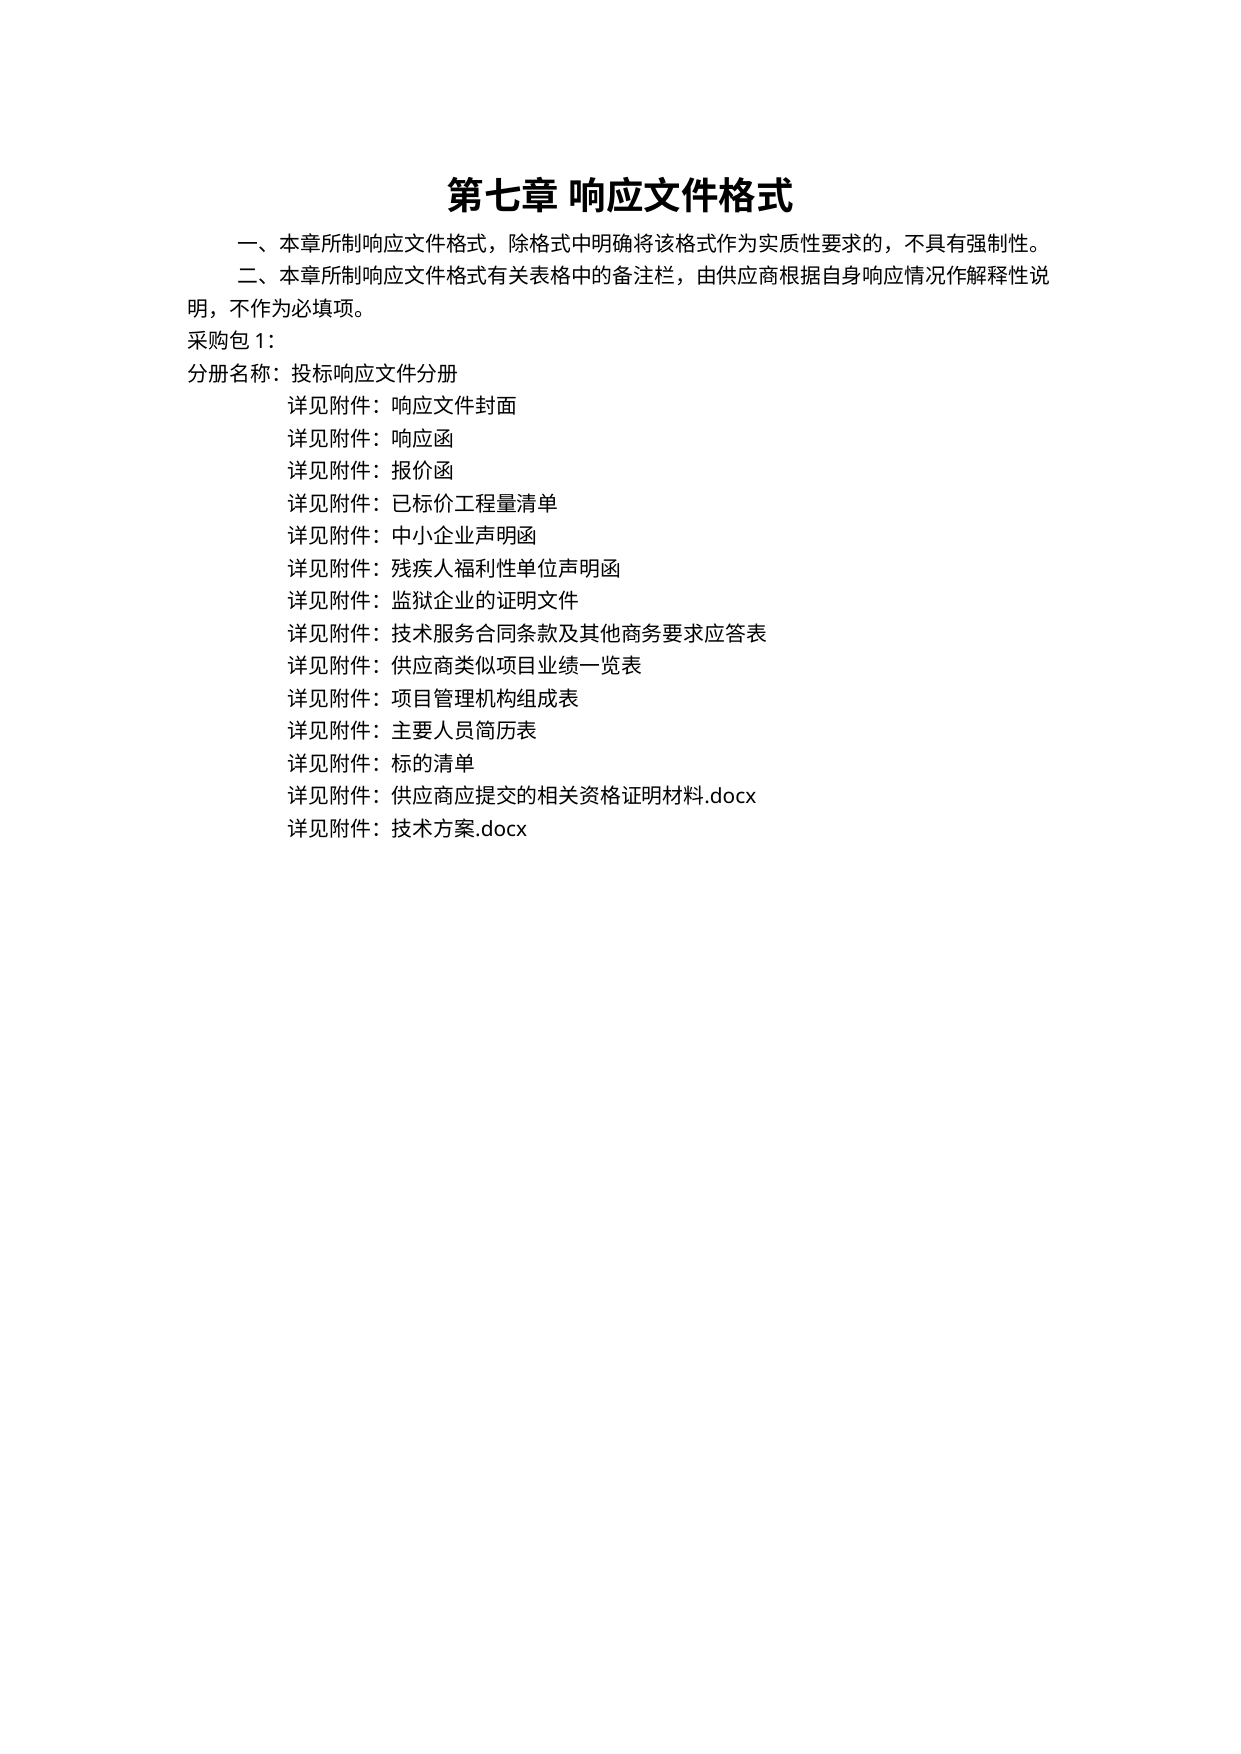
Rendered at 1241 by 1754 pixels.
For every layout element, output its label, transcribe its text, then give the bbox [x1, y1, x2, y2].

text 详见附件：响应文件封面 [187, 389, 1053, 422]
text 详见附件：响应函 [187, 422, 1053, 454]
text 详见附件：监狱企业的证明文件 [187, 584, 1053, 617]
text 详见附件：技术方案.docx [187, 812, 1053, 844]
text 详见附件：中小企业声明函 [187, 519, 1053, 552]
text 详见附件：项目管理机构组成表 [187, 682, 1053, 714]
text 详见附件：供应商类似项目业绩一览表 [187, 649, 1053, 682]
text 详见附件：已标价工程量清单 [187, 487, 1053, 519]
text 一、本章所制响应文件格式，除格式中明确将该格式作为实质性要求的，不具有强制性。 [187, 227, 1053, 259]
text 分册名称：投标响应文件分册 [187, 357, 1053, 389]
text 详见附件：残疾人福利性单位声明函 [187, 552, 1053, 584]
text 详见附件：报价函 [187, 454, 1053, 487]
text 第七章 响应文件格式 [187, 162, 1053, 227]
text 详见附件：供应商应提交的相关资格证明材料.docx [187, 779, 1053, 812]
text 详见附件：标的清单 [187, 747, 1053, 779]
text 采购包1： [187, 324, 1053, 357]
text 详见附件：技术服务合同条款及其他商务要求应答表 [187, 617, 1053, 649]
text 详见附件：主要人员简历表 [187, 714, 1053, 747]
text 二、本章所制响应文件格式有关表格中的备注栏，由供应商根据自身响应情况作解释性说明，不作为必填项。 [187, 259, 1053, 324]
